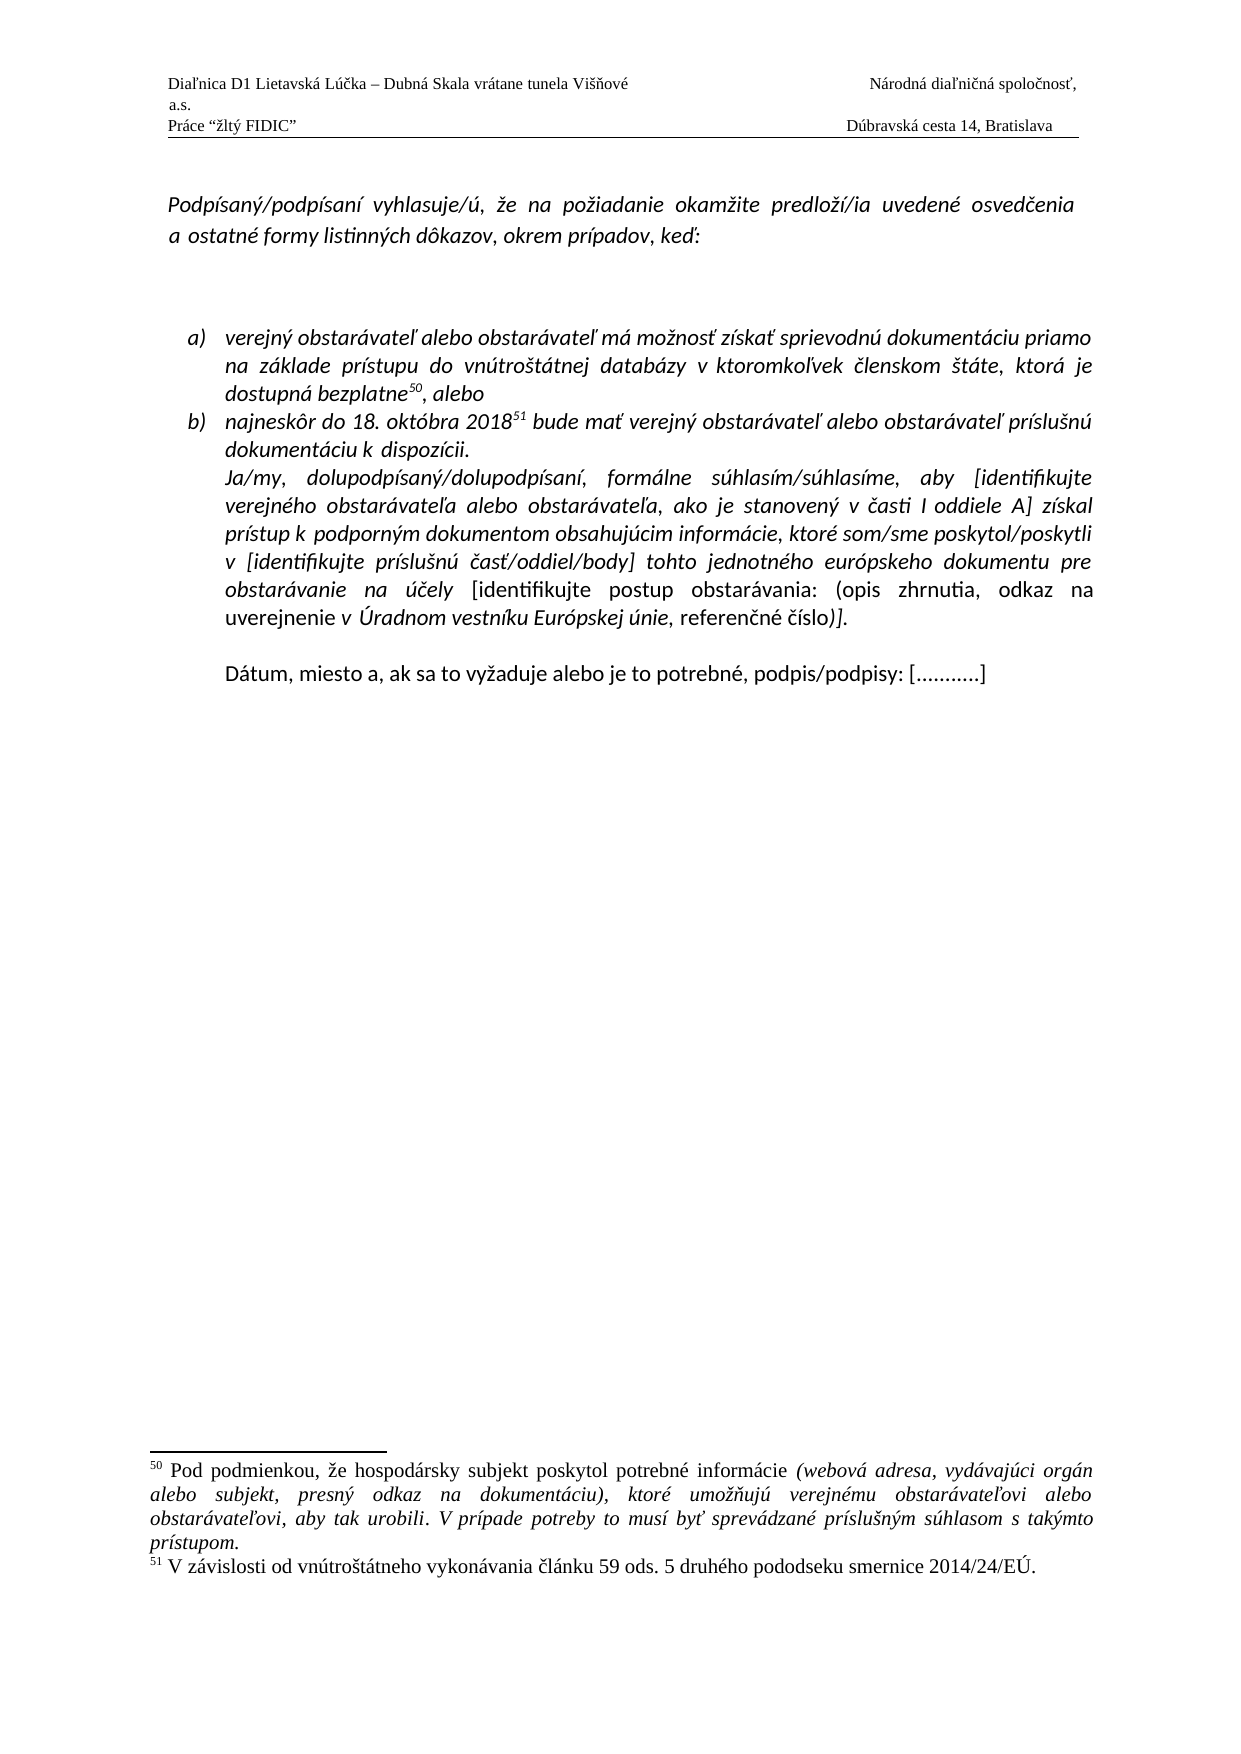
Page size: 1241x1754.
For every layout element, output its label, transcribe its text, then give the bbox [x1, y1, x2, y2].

list Dátum, miesto a, ak sa to vyžaduje alebo je to potrebné, podpis/podpisy: [...........] [225, 659, 1095, 687]
list najneskôr do 18. októbra 2018 bude mať verejný obstarávateľ alebo obstarávateľ príslušnú dokumentáciu k dispozícii. [187, 407, 1095, 463]
list Ja/my, dolupodpísaný/dolupodpísaní, formálne súhlasím/súhlasíme, aby [identifikujte verejného obstarávateľa alebo obstarávateľa, ako je stanovený v časti I oddiele A] získal prístup k podporným dokumentom obsahujúcim informácie, ktoré som/sme poskytol/poskytli v [identifikujte príslušnú časť/oddiel/body] tohto jednotného európskeho dokumentu pre obstarávanie na účely [identifikujte postup obstarávania: (opis zhrnutia, odkaz na uverejnenie v Úradnom vestníku Európskej únie, referenčné číslo)]. [225, 463, 1095, 631]
text Podpísaný/podpísaní vyhlasuje/ú, že na požiadanie okamžite predloží/ia uvedené osvedčenia a ostatné formy listinných dôkazov, okrem prípadov, keď: [167, 190, 1078, 249]
list verejný obstarávateľ alebo obstarávateľ má možnosť získať sprievodnú dokumentáciu priamo na základe prístupu do vnútroštátnej databázy v ktoromkoľvek členskom štáte, ktorá je dostupná bezplatne, alebo [187, 323, 1095, 407]
